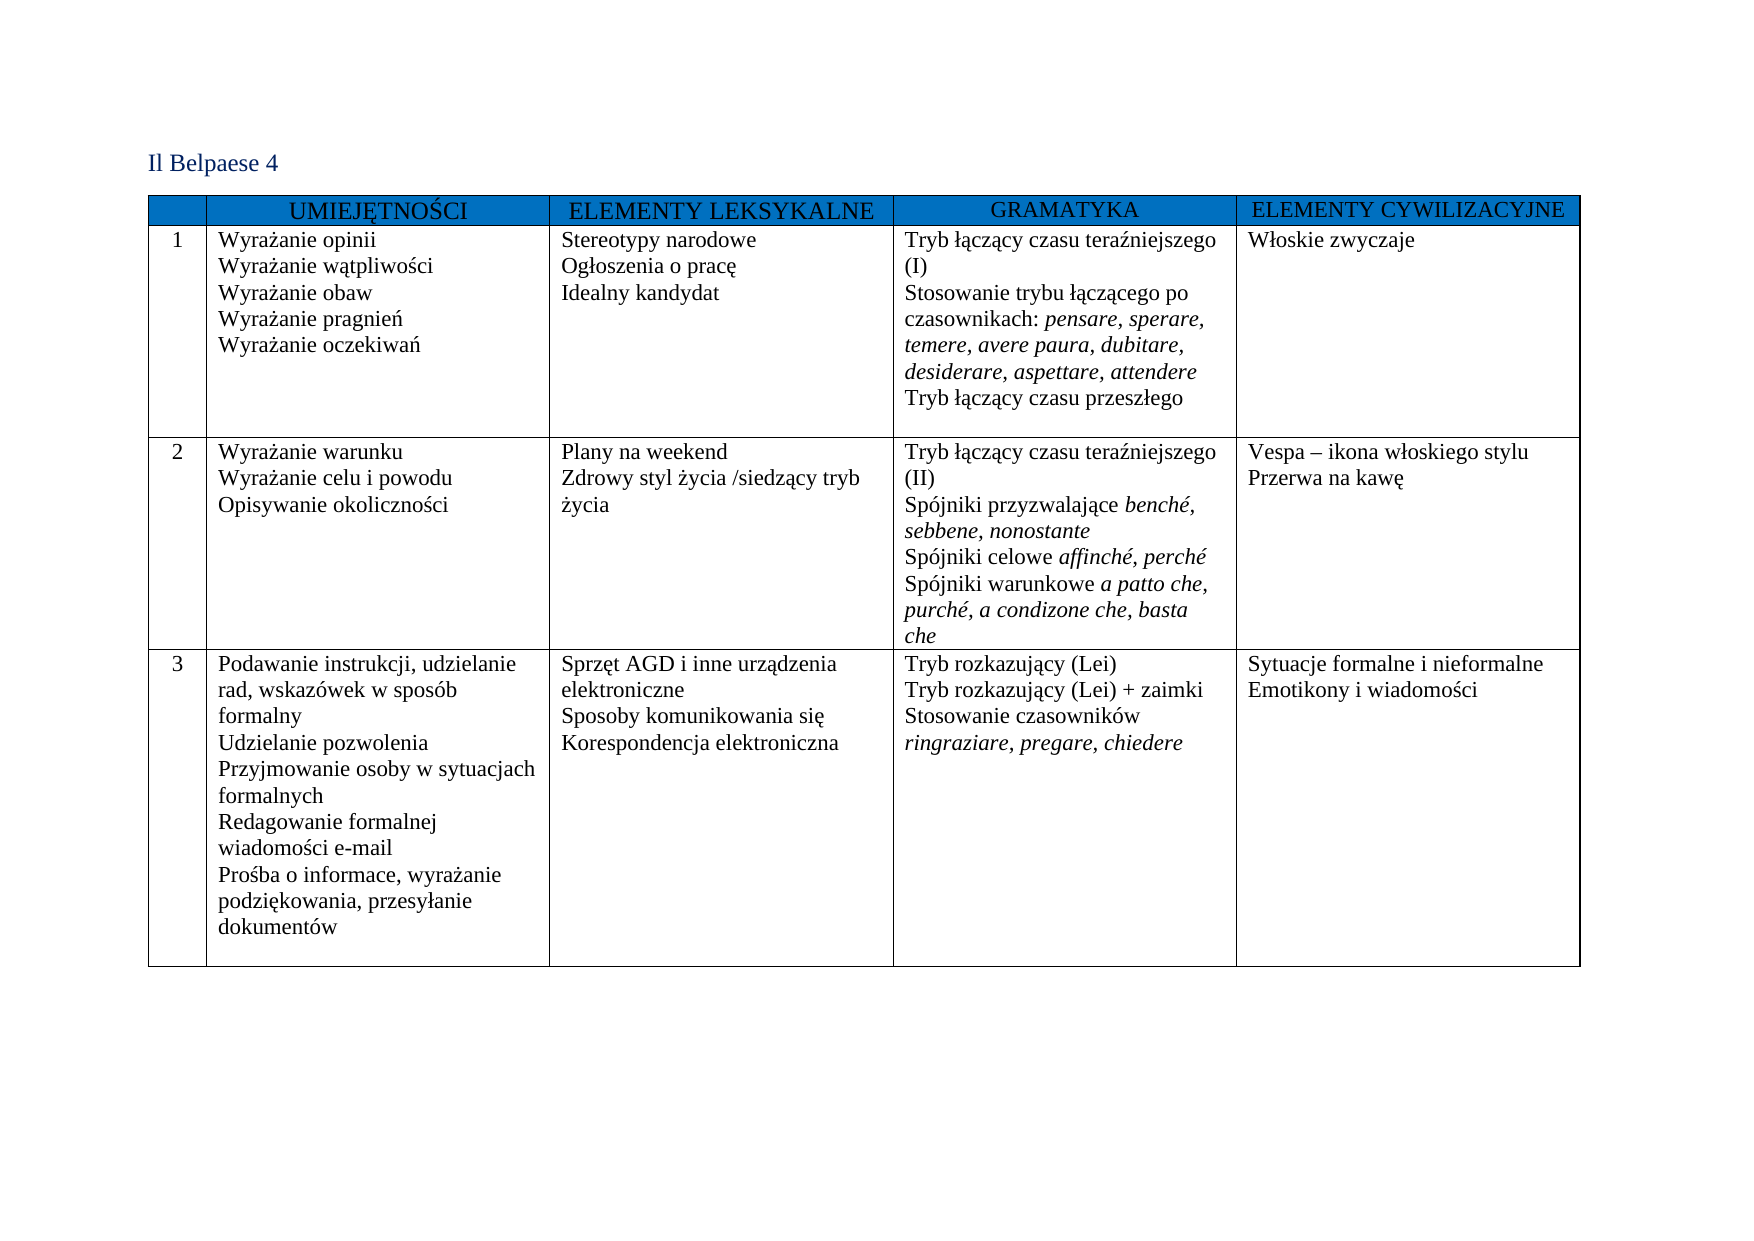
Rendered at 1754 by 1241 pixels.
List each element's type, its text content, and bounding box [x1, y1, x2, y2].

table_header ELEMENTY LEKSYKALNE [550, 196, 893, 225]
table_header ELEMENTY CYWILIZACYJNE [1237, 196, 1579, 225]
table_cell Wyrażanie opinii Wyrażanie wątpliwości Wyrażanie obaw Wyrażanie pragnień Wyrażanie oczekiwań [207, 226, 549, 437]
table_cell Wyrażanie warunku Wyrażanie celu i powodu Opisywanie okoliczności [207, 438, 549, 649]
table_cell Sprzęt AGD i inne urządzenia elektroniczne Sposoby komunikowania się Korespondencja elektroniczna [550, 650, 893, 966]
table_cell Tryb łączący czasu teraźniejszego (I) Stosowanie trybu łączącego po czasownikach: pensare, sperare, temere, avere paura, dubitare, desiderare, aspettare, attendere Tryb łączący czasu przeszłego [894, 226, 1236, 437]
table_header [149, 196, 206, 225]
table_cell Podawanie instrukcji, udzielanie rad, wskazówek w sposób formalny Udzielanie pozwolenia Przyjmowanie osoby w sytuacjach formalnych Redagowanie formalnej wiadomości e-mail Prośba o informace, wyrażanie podziękowania, przesyłanie dokumentów [207, 650, 549, 966]
table_cell 2 [149, 438, 206, 649]
table_cell Vespa – ikona włoskiego stylu Przerwa na kawę [1237, 438, 1579, 649]
table_cell Sytuacje formalne i nieformalne Emotikony i wiadomości [1237, 650, 1579, 966]
table_cell 1 [149, 226, 206, 437]
table_header GRAMATYKA [894, 196, 1236, 225]
table_cell Stereotypy narodowe Ogłoszenia o pracę Idealny kandydat [550, 226, 893, 437]
table_cell Plany na weekend Zdrowy styl życia /siedzący tryb życia [550, 438, 893, 649]
text Il Belpaese 4 [148, 148, 1606, 176]
table_header UMIEJĘTNOŚCI [207, 196, 549, 225]
table_cell Tryb rozkazujący (Lei) Tryb rozkazujący (Lei) + zaimki Stosowanie czasowników ringraziare, pregare, chiedere [894, 650, 1236, 966]
table_cell Włoskie zwyczaje [1237, 226, 1579, 437]
table_cell 3 [149, 650, 206, 966]
table_cell Tryb łączący czasu teraźniejszego (II) Spójniki przyzwalające benché, sebbene, nonostante Spójniki celowe affinché, perché Spójniki warunkowe a patto che, purché, a condizone che, basta che [894, 438, 1236, 649]
